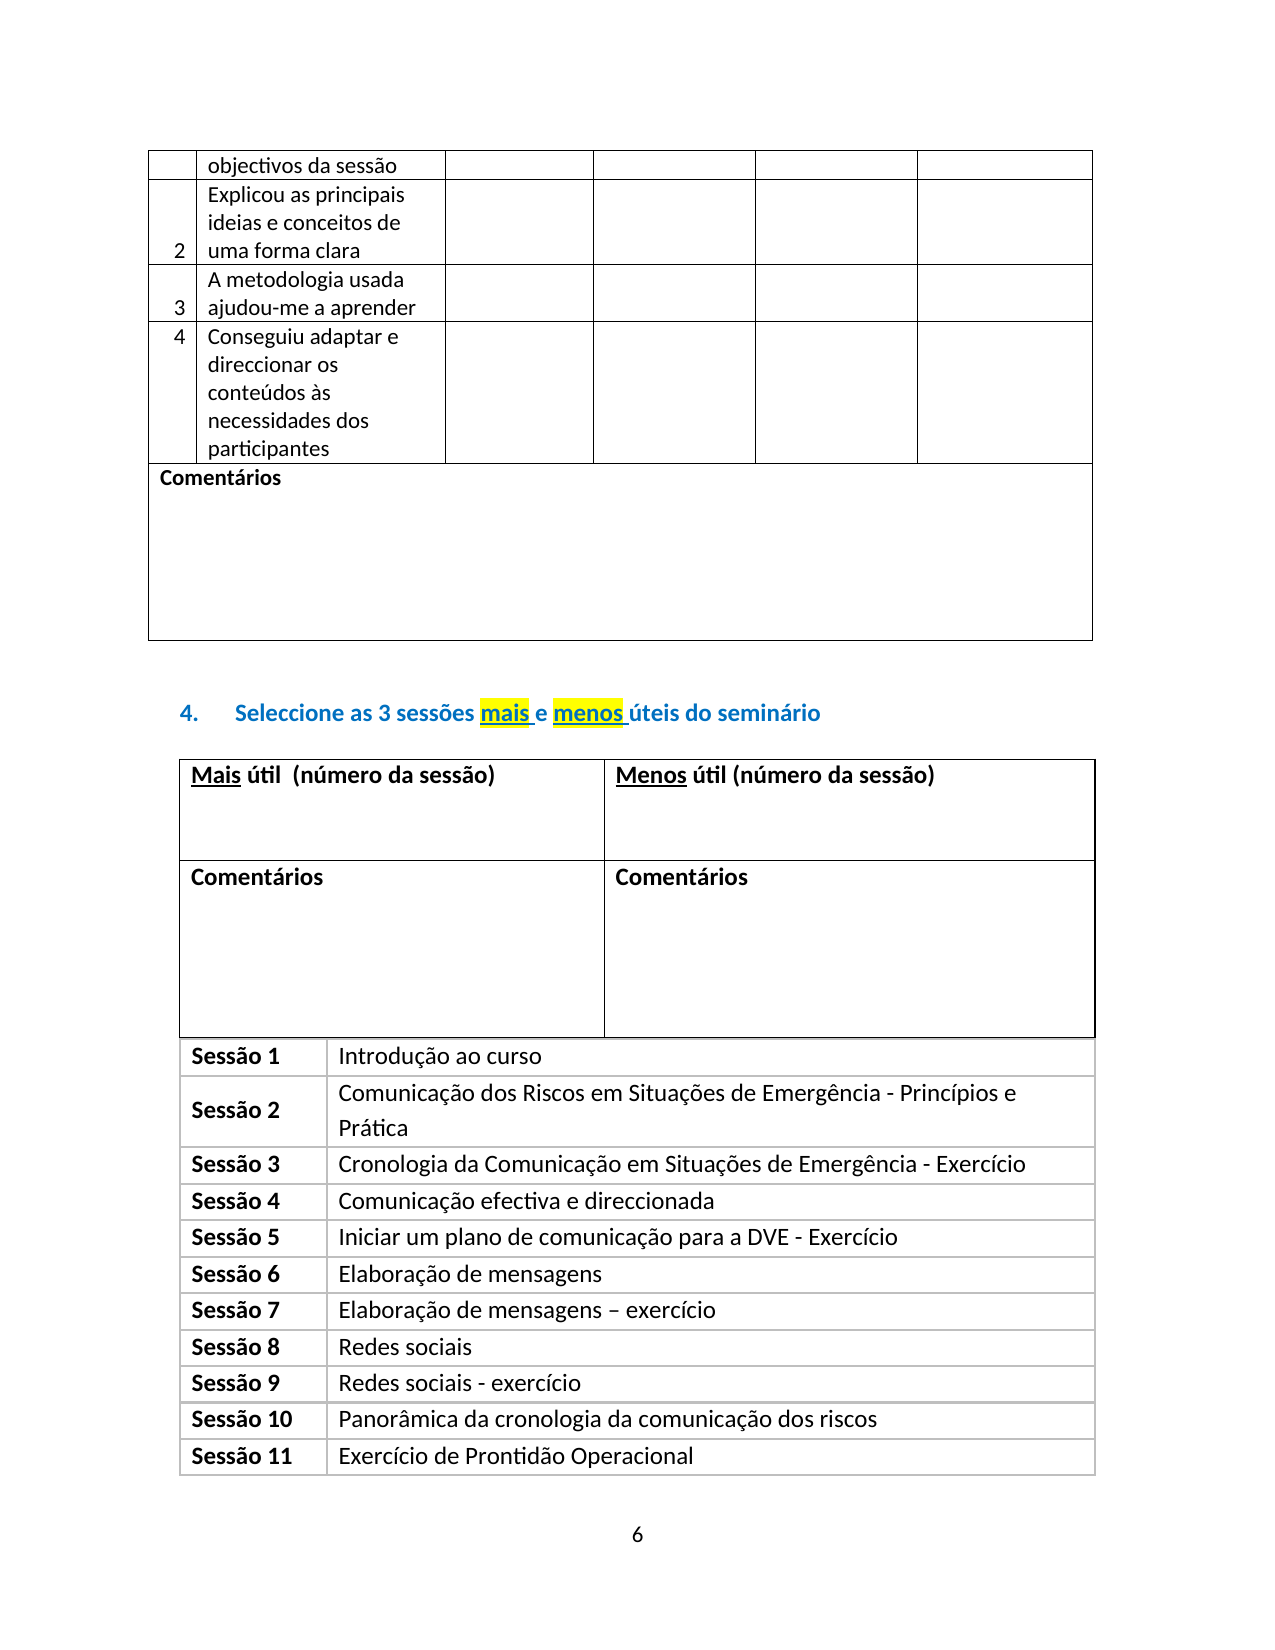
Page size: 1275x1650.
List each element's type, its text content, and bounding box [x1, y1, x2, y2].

table_cell [446, 322, 593, 462]
table_cell 4 [149, 322, 196, 462]
table_cell [918, 180, 1092, 264]
table_cell Sessão 2 [181, 1077, 326, 1146]
table_cell [594, 265, 755, 321]
table_cell [756, 180, 917, 264]
table_cell Sessão 4 [181, 1185, 326, 1219]
table_cell 2 [149, 180, 196, 264]
table_cell Iniciar um plano de comunicação para a DVE - Exercício [328, 1221, 1094, 1256]
table_cell [918, 322, 1092, 462]
table_cell [446, 180, 593, 264]
table_cell Comunicação efectiva e direccionada [328, 1185, 1094, 1219]
table_cell Sessão 8 [181, 1331, 326, 1365]
table_cell A metodologia usada ajudou-me a aprender [197, 265, 445, 321]
table_cell Sessão 9 [181, 1367, 326, 1401]
table_cell 1 [149, 151, 196, 179]
table_cell Comentários [149, 464, 1092, 640]
table_cell [756, 151, 917, 179]
table_cell [756, 265, 917, 321]
table_cell Sessão 11 [181, 1440, 326, 1474]
table_cell [446, 151, 593, 179]
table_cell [197, 151, 445, 179]
table_cell Elaboração de mensagens [328, 1258, 1094, 1292]
table_cell Explicou as principais ideias e conceitos de uma forma clara [197, 180, 445, 264]
table_cell [594, 322, 755, 462]
table_cell Conseguiu adaptar e direccionar os conteúdos às necessidades dos participantes [197, 322, 445, 462]
table_cell Exercício de Prontidão Operacional [328, 1440, 1094, 1474]
table_cell Introdução ao curso [328, 1040, 1094, 1075]
table_cell [594, 151, 755, 179]
table_cell [594, 180, 755, 264]
table_cell Sessão 1 [181, 1040, 326, 1075]
table_cell 3 [149, 265, 196, 321]
table_cell Elaboração de mensagens – exercício [328, 1294, 1094, 1328]
table_cell Sessão 3 [181, 1148, 326, 1183]
table_cell [918, 151, 1092, 179]
table_cell Sessão 6 [181, 1258, 326, 1292]
table_cell [918, 265, 1092, 321]
table_cell Redes sociais - exercício [328, 1367, 1094, 1401]
table_cell [446, 265, 593, 321]
table_cell Redes sociais [328, 1331, 1094, 1365]
table_header Seleccione as 3 sessões mais e menos úteis do seminário [149, 698, 1095, 1038]
table_cell Panorâmica da cronologia da comunicação dos riscos [328, 1404, 1094, 1438]
table_cell Sessão 7 [181, 1294, 326, 1328]
table_cell Sessão 10 [181, 1404, 326, 1438]
table_cell Cronologia da Comunicação em Situações de Emergência - Exercício [328, 1148, 1094, 1183]
table_cell [756, 322, 917, 462]
table_cell Comunicação dos Riscos em Situações de Emergência - Princípios e Prática [328, 1077, 1094, 1146]
table_cell Sessão 5 [181, 1221, 326, 1256]
